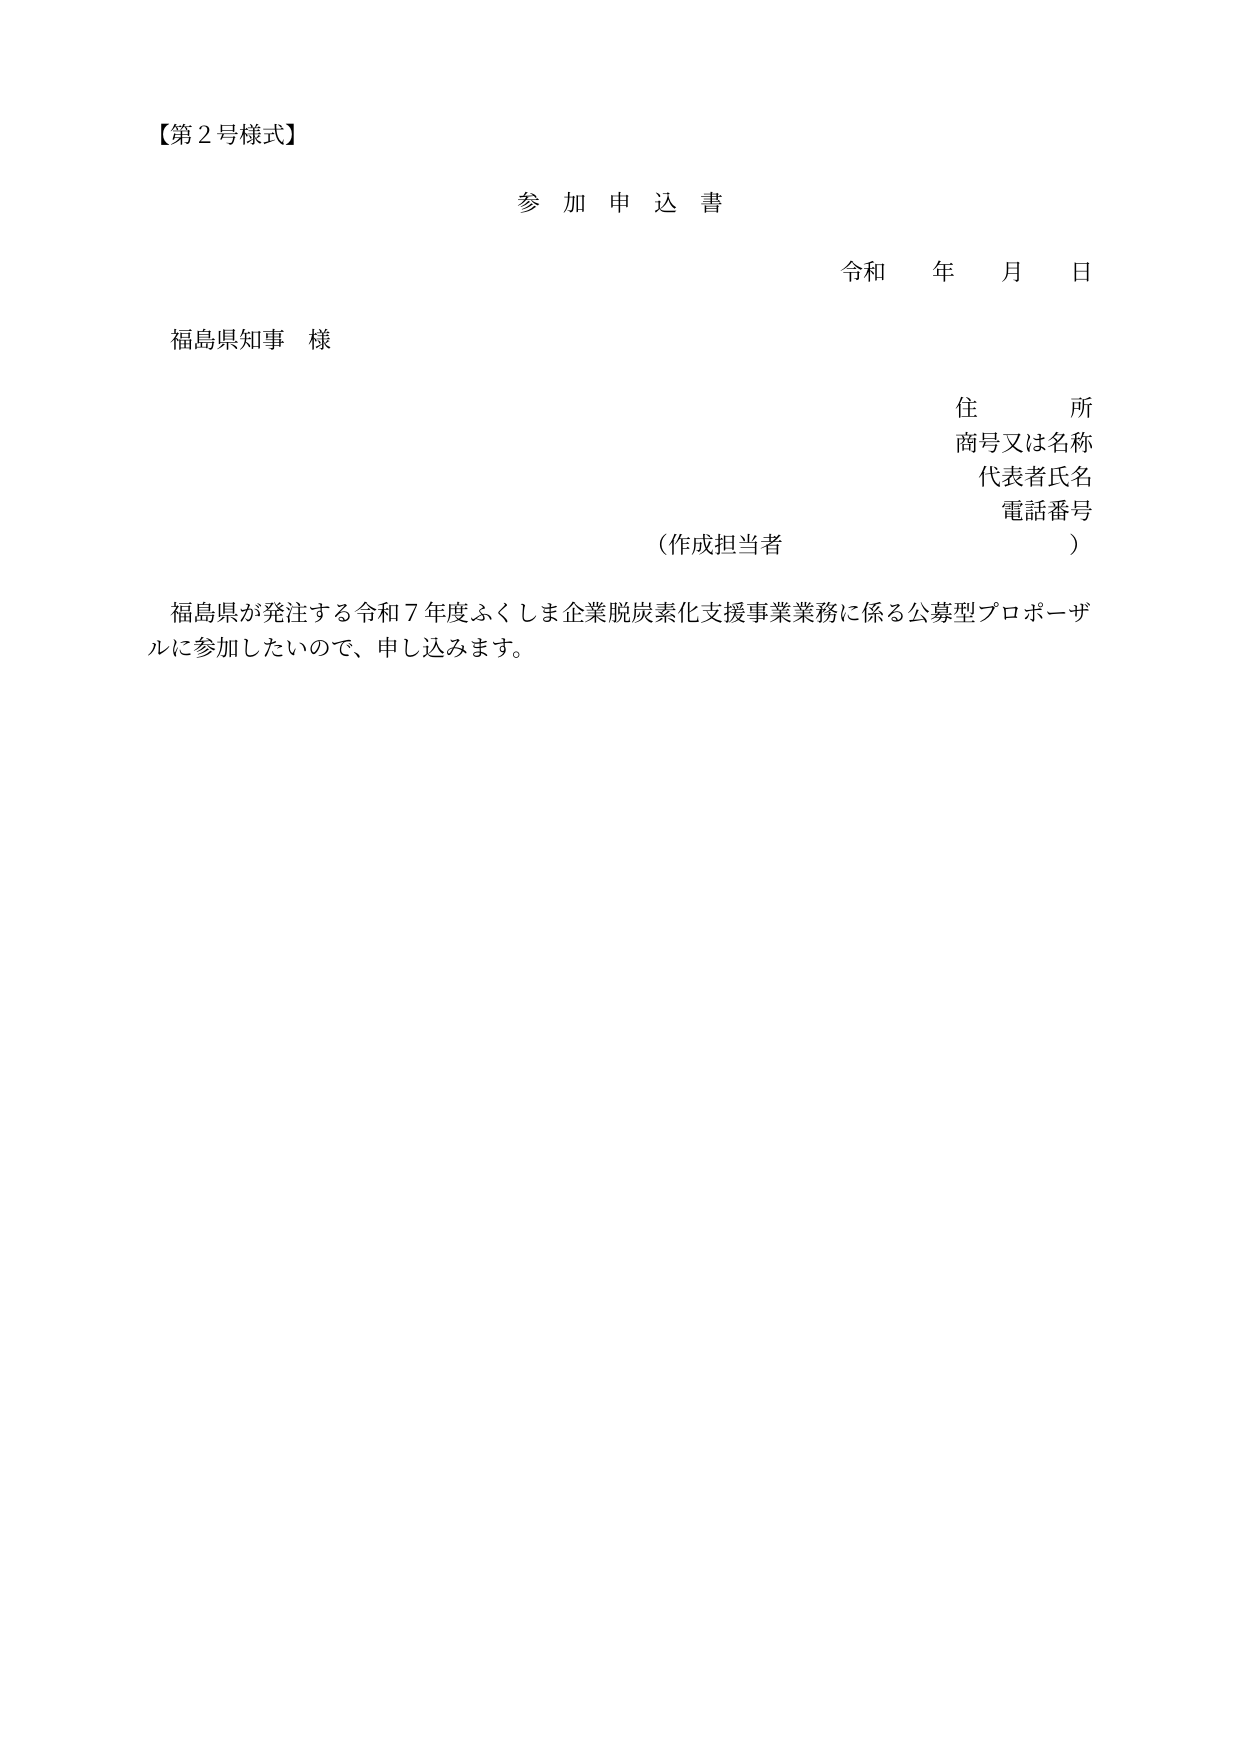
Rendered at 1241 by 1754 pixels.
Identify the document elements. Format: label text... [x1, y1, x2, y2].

text 代表者氏名 [148, 458, 1092, 492]
text （作成担当者 ） [148, 526, 1092, 561]
text 参 加 申 込 書 [148, 185, 1092, 219]
text 福島県が発注する令和７年度ふくしま企業脱炭素化支援事業業務に係る公募型プロポーザルに参加したいので、申し込みます。 [148, 595, 1092, 663]
text 【第２号様式】 [148, 116, 1092, 151]
text 住 所 [148, 390, 1092, 424]
text 商号又は名称 [148, 424, 1092, 458]
text 福島県知事 様 [148, 321, 1092, 356]
text 電話番号 [148, 492, 1092, 526]
text 令和 年 月 日 [148, 253, 1092, 287]
